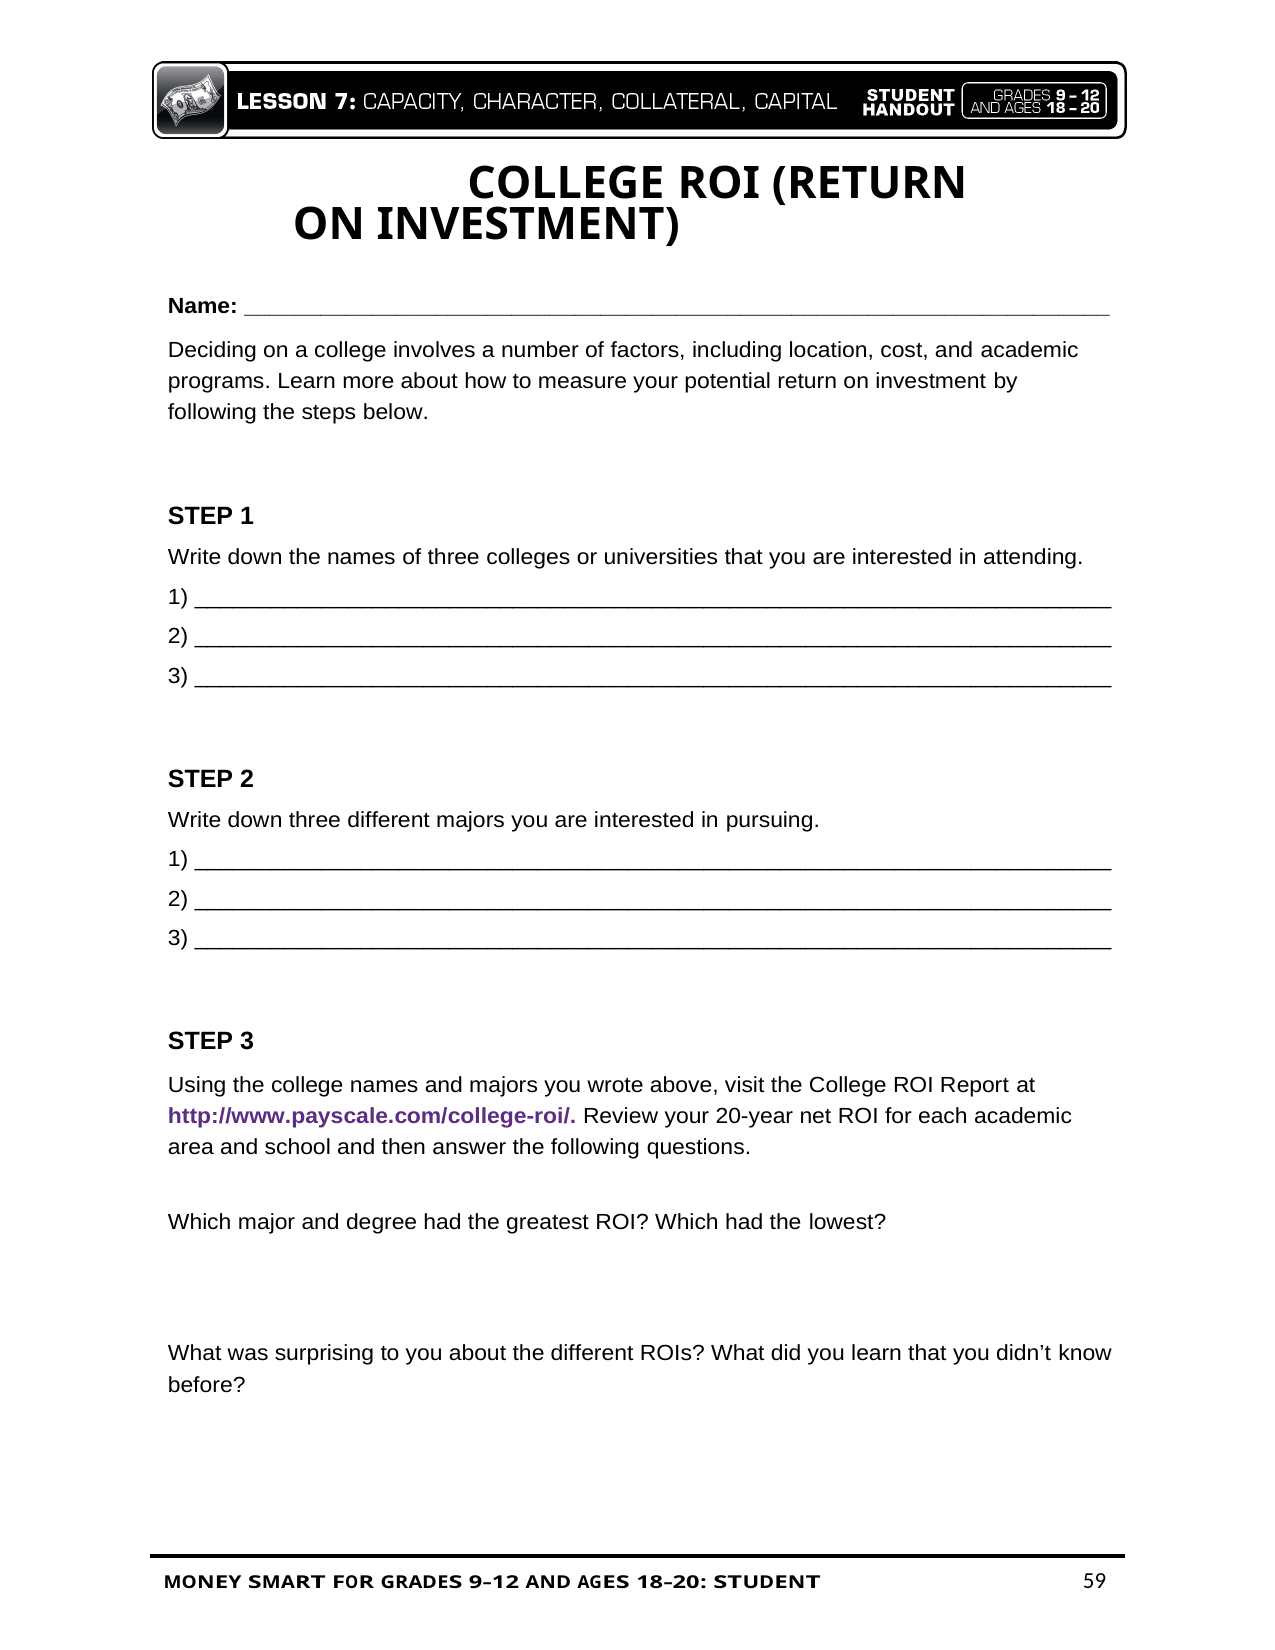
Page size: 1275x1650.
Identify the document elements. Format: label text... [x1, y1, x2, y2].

text 3) ________________________________________________________________________ [168, 663, 1139, 688]
subtitle COLLEGE ROI (RETURN ON INVESTMENT) [293, 163, 1031, 252]
text 2) ________________________________________________________________________ [168, 623, 1139, 648]
text Deciding on a college involves a number of factors, including location, cost, and academic programs. Learn more about how to measure your potential return on investment by following the steps below. [168, 337, 1089, 424]
text Using the college names and majors you wrote above, visit the College ROI Report at http://www.payscale.com/college-roi/. Review your 20-year net ROI for each academic area and school and then answer the following questions. [168, 1072, 1072, 1159]
text Name: ____________________________________________________________________ [168, 293, 1139, 318]
text 1) ________________________________________________________________________ [168, 846, 1139, 871]
text Write down three different majors you are interested in pursuing. [168, 807, 1139, 832]
picture [151, 61, 1127, 139]
text 2) ________________________________________________________________________ [168, 886, 1139, 911]
text STEP 1 [168, 501, 1139, 530]
text Write down the names of three colleges or universities that you are interested in attending. [168, 544, 1139, 569]
subtitle STEP 3 [168, 1026, 1139, 1055]
text Which major and degree had the greatest ROI? Which had the lowest? [168, 1209, 1139, 1234]
subtitle STEP 2 [168, 764, 1139, 792]
text What was surprising to you about the different ROIs? What did you learn that you didn’t know before? [168, 1340, 1139, 1397]
text 1) ________________________________________________________________________ [168, 584, 1139, 609]
text 3) ________________________________________________________________________ [168, 925, 1139, 950]
